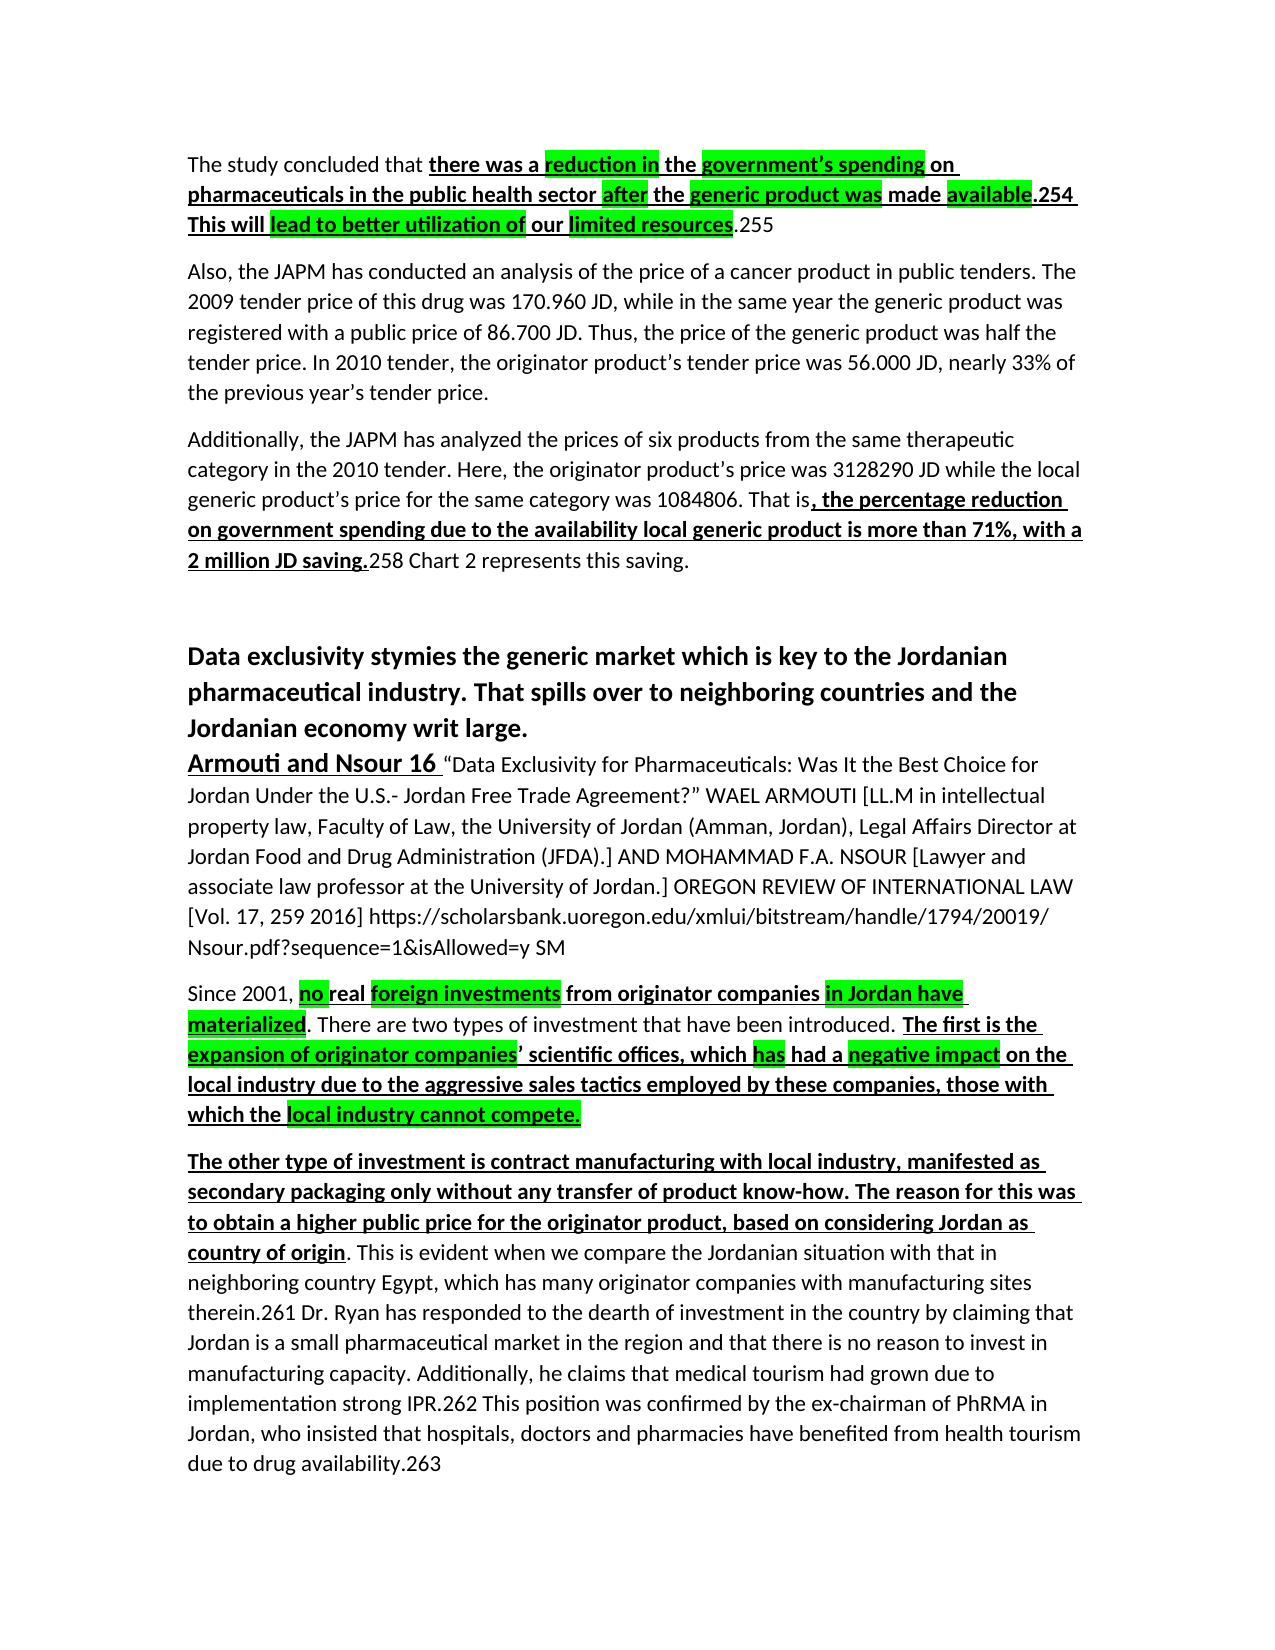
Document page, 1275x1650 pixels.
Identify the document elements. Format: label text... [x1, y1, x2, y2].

text Armouti and Nsour 16 “Data Exclusivity for Pharmaceuticals: Was It the Best Choice for Jordan Under the U.S.- Jordan Free Trade Agreement?” WAEL ARMOUTI [LL.M in intellectual property law, Faculty of Law, the University of Jordan (Amman, Jordan), Legal Affairs Director at Jordan Food and Drug Administration (JFDA).] AND MOHAMMAD F.A. NSOUR [Lawyer and associate law professor at the University of Jordan.] OREGON REVIEW OF INTERNATIONAL LAW [Vol. 17, 259 2016] https://scholarsbank.uoregon.edu/xmlui/bitstream/handle/1794/20019/Nsour.pdf?sequence=1&isAllowed=y SM [187, 746, 1087, 961]
text The other type of investment is contract manufacturing with local industry, manifested as secondary packaging only without any transfer of product know-how. The reason for this was to obtain a higher public price for the originator product, based on considering Jordan as country of origin. This is evident when we compare the Jordanian situation with that in neighboring country Egypt, which has many originator companies with manufacturing sites therein.261 Dr. Ryan has responded to the dearth of investment in the country by claiming that Jordan is a small pharmaceutical market in the region and that there is no reason to invest in manufacturing capacity. Additionally, he claims that medical tourism had grown due to implementation strong IPR.262 This position was confirmed by the ex-chairman of PhRMA in Jordan, who insisted that hospitals, doctors and pharmacies have benefited from health tourism due to drug availability.263 [187, 1147, 1087, 1477]
text Also, the JAPM has conducted an analysis of the price of a cancer product in public tenders. The 2009 tender price of this drug was 170.960 JD, while in the same year the generic product was registered with a public price of 86.700 JD. Thus, the price of the generic product was half the tender price. In 2010 tender, the originator product’s tender price was 56.000 JD, nearly 33% of the previous year’s tender price. [187, 257, 1087, 406]
text Since 2001, no real foreign investments from originator companies in Jordan have materialized. There are two types of investment that have been introduced. The first is the expansion of originator companies’ scientific offices, which has had a negative impact on the local industry due to the aggressive sales tactics employed by these companies, those with which the local industry cannot compete. [187, 979, 1087, 1128]
subtitle Data exclusivity stymies the generic market which is key to the Jordanian pharmaceutical industry. That spills over to neighboring countries and the Jordanian economy writ large. [187, 639, 1087, 744]
text Additionally, the JAPM has analyzed the prices of six products from the same therapeutic category in the 2010 tender. Here, the originator product’s price was 3128290 JD while the local generic product’s price for the same category was 1084806. That is, the percentage reduction on government spending due to the availability local generic product is more than 71%, with a 2 million JD saving.258 Chart 2 represents this saving. [187, 425, 1087, 574]
text The study concluded that there was a reduction in the government’s spending on pharmaceuticals in the public health sector after the generic product was made available.254 This will lead to better utilization of our limited resources.255 [187, 150, 1087, 238]
